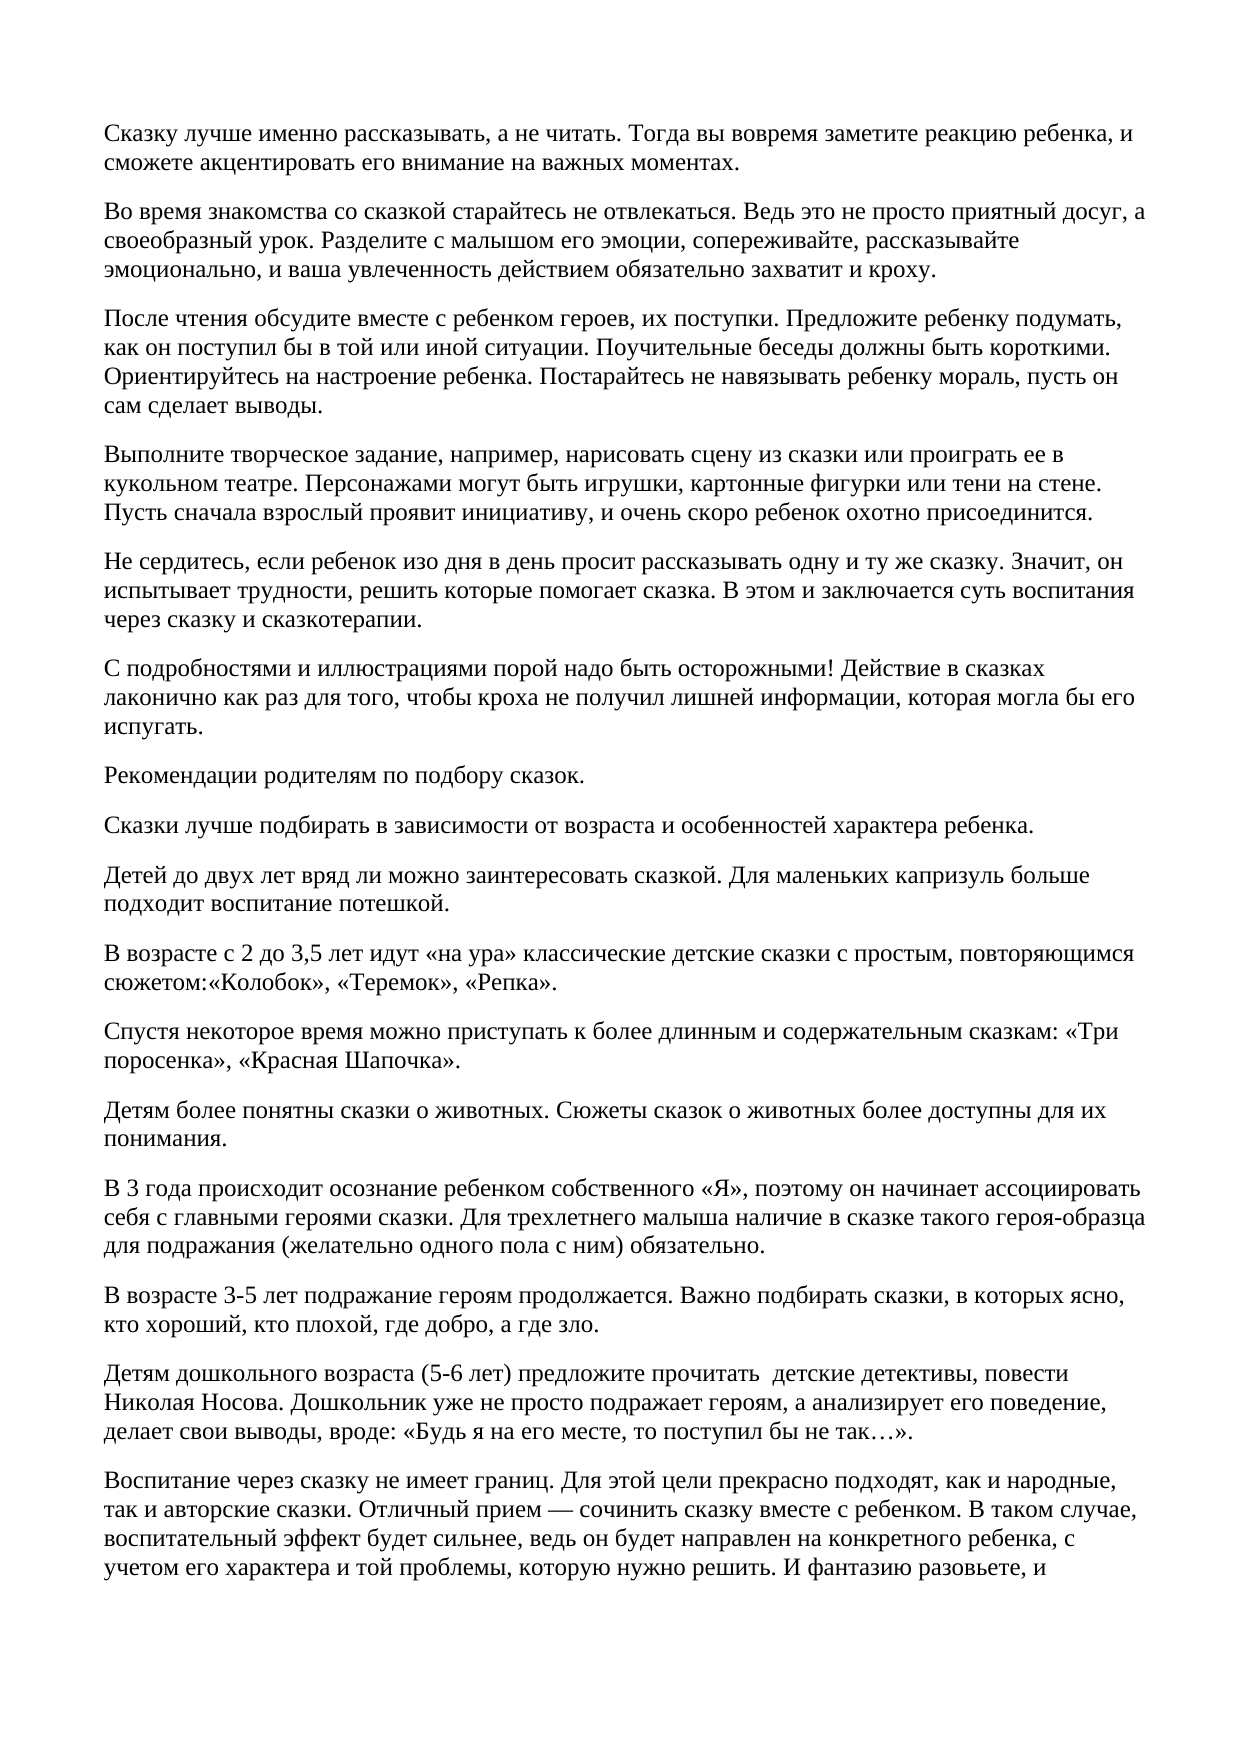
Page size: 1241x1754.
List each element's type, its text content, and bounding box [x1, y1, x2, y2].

text Сказки лучше подбирать в зависимости от возраста и особенностей характера ребенка. [103, 810, 1152, 839]
text Не сердитесь, если ребенок изо дня в день просит рассказывать одну и ту же сказку. Значит, он испытывает трудности, решить которые помогает сказка. В этом и заключается суть воспитания через сказку и сказкотерапии. [103, 546, 1152, 633]
text Спустя некоторое время можно приступать к более длинным и содержательным сказкам: «Три поросенка», «Красная Шапочка». [103, 1016, 1152, 1074]
text Детям дошкольного возраста (5-6 лет) предложите прочитать детские детективы, повести Николая Носова. Дошкольник уже не просто подражает героям, а анализирует его поведение, делает свои выводы, вроде: «Будь я на его месте, то поступил бы не так…». [103, 1358, 1152, 1445]
text В 3 года происходит осознание ребенком собственного «Я», поэтому он начинает ассоциировать себя с главными героями сказки. Для трехлетнего малыша наличие в сказке такого героя-образца для подражания (желательно одного пола с ним) обязательно. [103, 1173, 1152, 1259]
text В возрасте с 2 до 3,5 лет идут «на ура» классические детские сказки с простым, повторяющимся сюжетом:«Колобок», «Теремок», «Репка». [103, 938, 1152, 996]
text Детям более понятны сказки о животных. Сюжеты сказок о животных более доступны для их понимания. [103, 1095, 1152, 1152]
text Детей до двух лет вряд ли можно заинтересовать сказкой. Для маленьких капризуль больше подходит воспитание потешкой. [103, 860, 1152, 917]
text Рекомендации родителям по подбору сказок. [103, 761, 1152, 789]
text В возрасте 3-5 лет подражание героям продолжается. Важно подбирать сказки, в которых ясно, кто хороший, кто плохой, где добро, а где зло. [103, 1280, 1152, 1338]
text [103, 1466, 1152, 1581]
text После чтения обсудите вместе с ребенком героев, их поступки. Предложите ребенку подумать, как он поступил бы в той или иной ситуации. Поучительные беседы должны быть короткими. Ориентируйтесь на настроение ребенка. Постарайтесь не навязывать ребенку мораль, пусть он сам сделает выводы. [103, 303, 1152, 418]
text С подробностями и иллюстрациями порой надо быть осторожными! Действие в сказках лаконично как раз для того, чтобы кроха не получил лишней информации, которая могла бы его испугать. [103, 653, 1152, 740]
text Во время знакомства со сказкой старайтесь не отвлекаться. Ведь это не просто приятный досуг, а своеобразный урок. Разделите с малышом его эмоции, сопереживайте, рассказывайте эмоционально, и ваша увлеченность действием обязательно захватит и кроху. [103, 196, 1152, 283]
text Сказку лучше именно рассказывать, а не читать. Тогда вы вовремя заметите реакцию ребенка, и сможете акцентировать его внимание на важных моментах. [103, 118, 1152, 176]
text Выполните творческое задание, например, нарисовать сцену из сказки или проиграть ее в кукольном театре. Персонажами могут быть игрушки, картонные фигурки или тени на стене. Пусть сначала взрослый проявит инициативу, и очень скоро ребенок охотно присоединится. [103, 439, 1152, 526]
